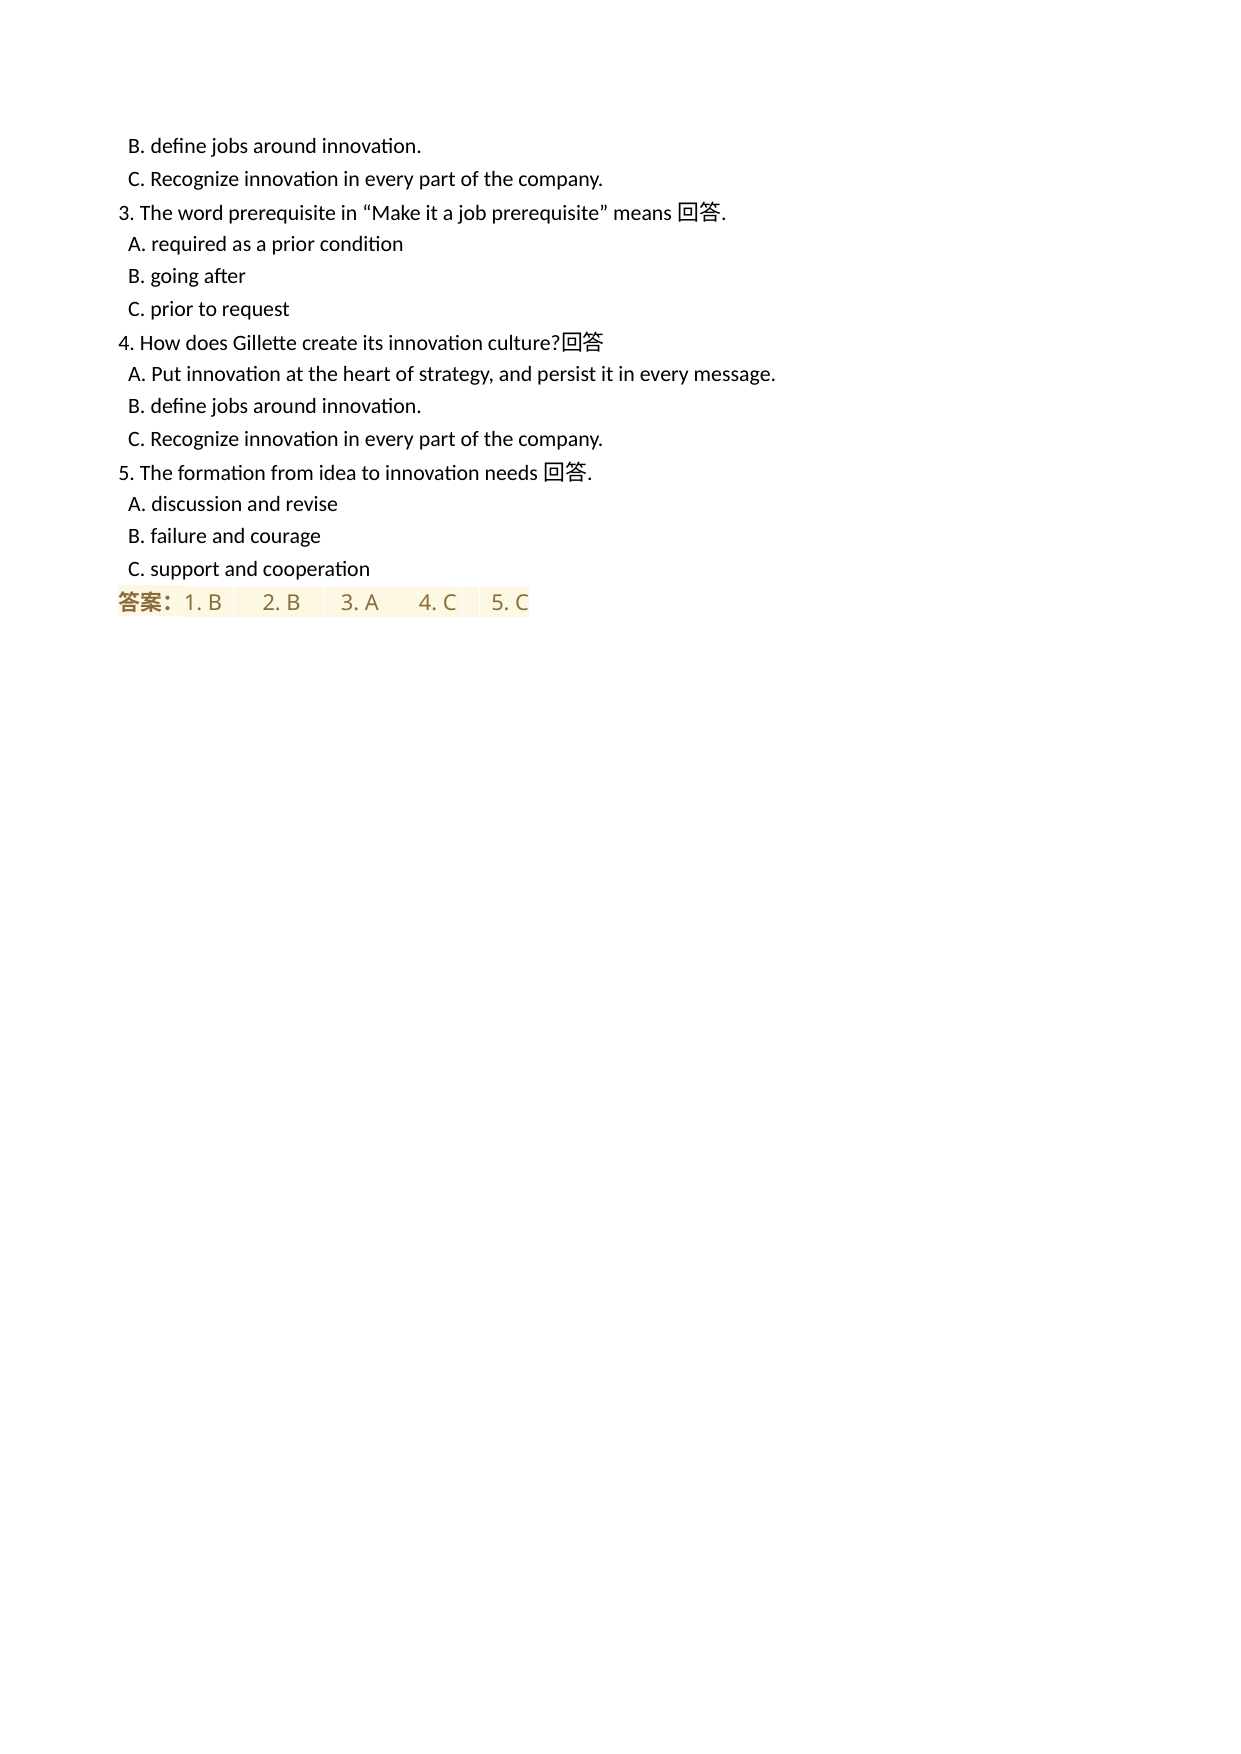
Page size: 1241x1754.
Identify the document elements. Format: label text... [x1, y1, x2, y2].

text B. failure and courage [118, 519, 1122, 552]
text A. Put innovation at the heart of strategy, and persist it in every message. [118, 357, 1122, 389]
text 4. How does Gillette create its innovation culture?回答 [118, 324, 1122, 357]
text C. Recognize innovation in every part of the company. [118, 422, 1122, 454]
text 5. The formation from idea to innovation needs 回答. [118, 454, 1122, 487]
text 答案：1. B 2. B 3. A 4. C 5. C [118, 584, 1122, 617]
text A. discussion and revise [118, 487, 1122, 519]
text B. define jobs around innovation. [118, 129, 1122, 162]
text B. going after [118, 259, 1122, 292]
text C. support and cooperation [118, 552, 1122, 584]
text B. define jobs around innovation. [118, 389, 1122, 422]
text A. required as a prior condition [118, 227, 1122, 259]
text C. Recognize innovation in every part of the company. [118, 162, 1122, 194]
text C. prior to request [118, 292, 1122, 324]
text 3. The word prerequisite in “Make it a job prerequisite” means 回答. [118, 194, 1122, 227]
